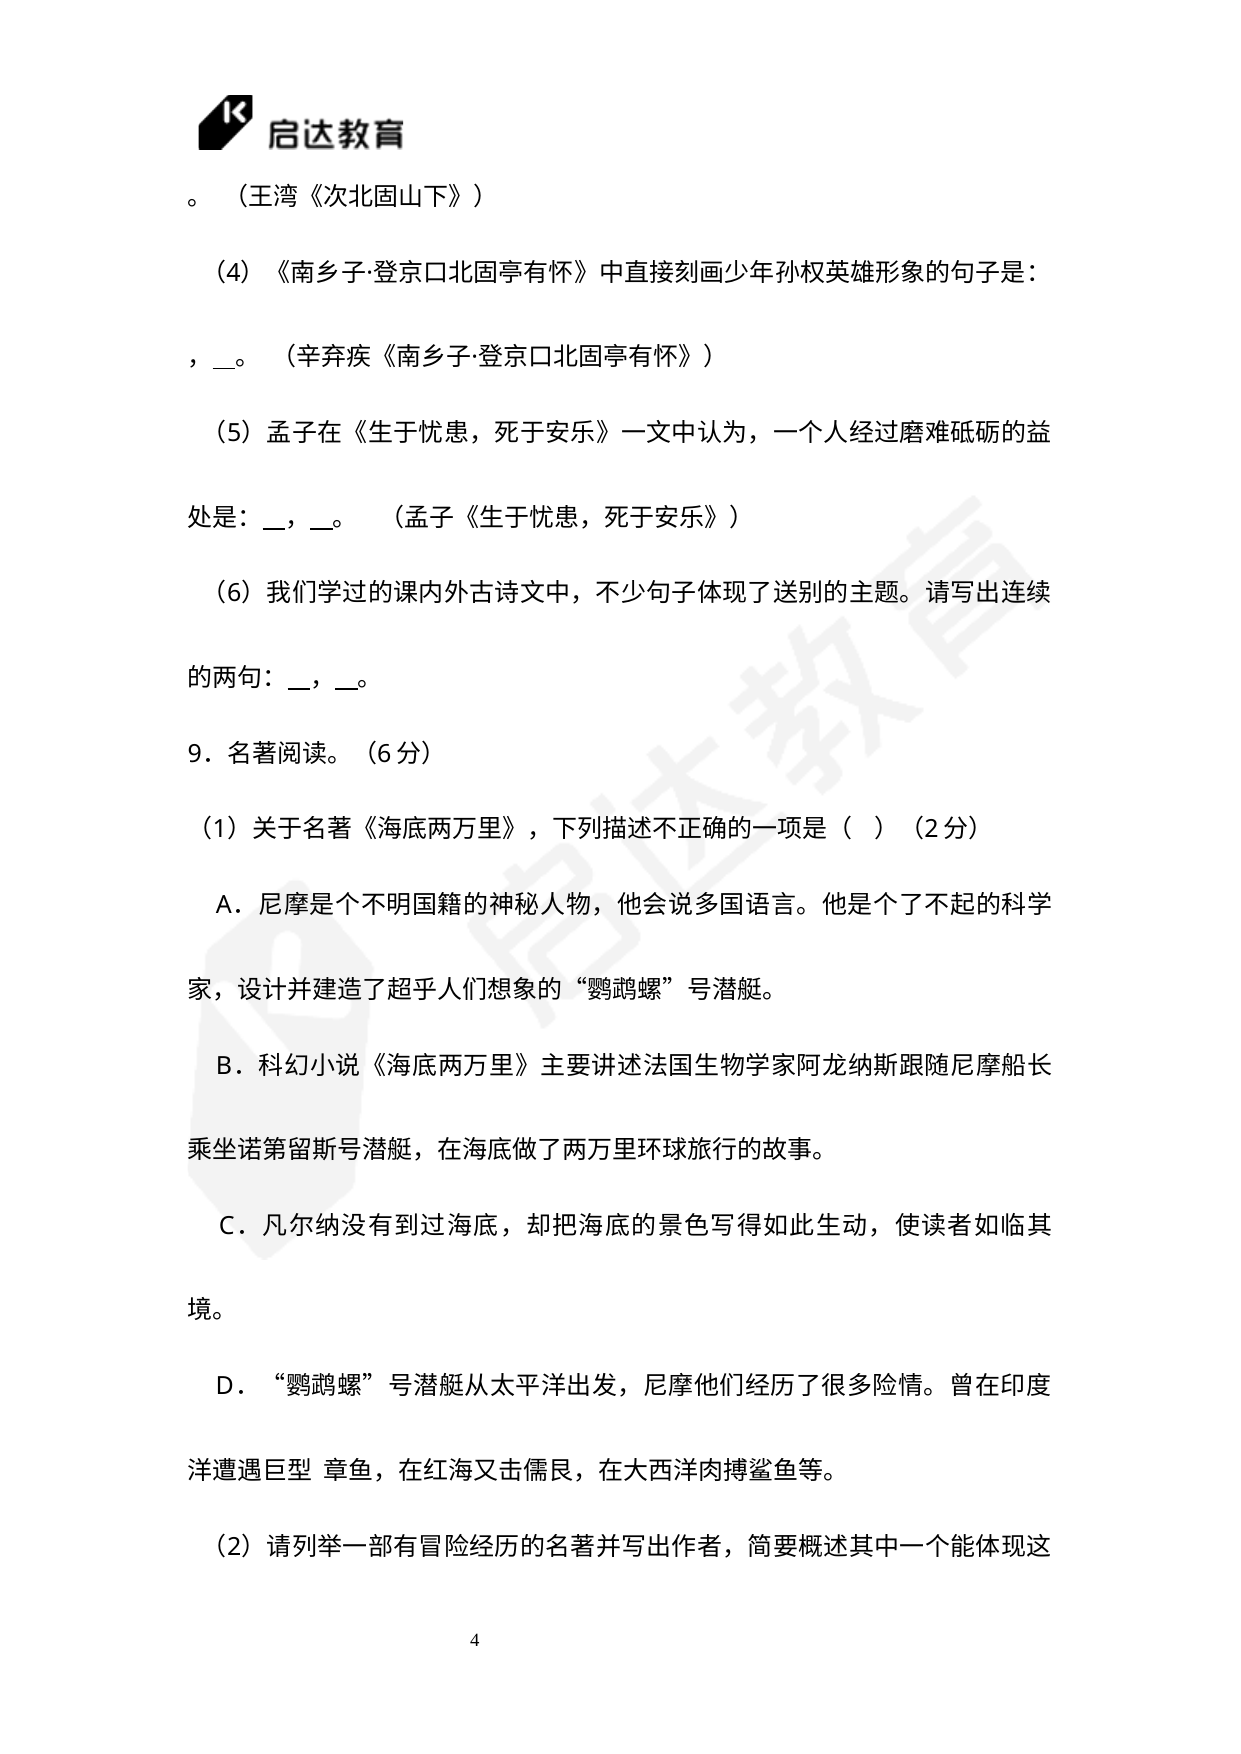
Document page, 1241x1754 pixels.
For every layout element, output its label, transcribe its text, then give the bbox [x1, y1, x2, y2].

picture [198, 95, 404, 150]
text B．科幻小说《海底两万里》主要讲述法国生物学家阿龙纳斯跟随尼摩船长乘坐诺第留斯号潜艇，在海底做了两万里环球旅行的故事。 [187, 1031, 1053, 1180]
text （2）请列举一部有冒险经历的名著并写出作者，简要概述其中一个能体现这种经历的故事情节。（《海底两万里》除外）（4分） [187, 1512, 1053, 1577]
text （1）关于名著《海底两万里》，下列描述不正确的一项是（ ）（2分） [187, 794, 1053, 859]
text 9．名著阅读。（6分） [187, 719, 1053, 784]
text （5）孟子在《生于忧患，死于安乐》一文中认为，一个人经过磨难砥砺的益处是： ， 。 （孟子《生于忧患，死于安乐》） [187, 398, 1053, 548]
text （3）《次北固山下》一诗中表现时序交替，暗示时光流逝的句子是： ， 。 （王湾《次北固山下》） [187, 162, 1053, 227]
text C．凡尔纳没有到过海底，却把海底的景色写得如此生动，使读者如临其境。 [187, 1191, 1053, 1341]
text （6）我们学过的课内外古诗文中，不少句子体现了送别的主题。请写出连续的两句： ， 。 [187, 558, 1053, 708]
text D．“鹦鹉螺”号潜艇从太平洋出发，尼摩他们经历了很多险情。曾在印度洋遭遇巨型 章鱼，在红海又击儒艮，在大西洋肉搏鲨鱼等。 [187, 1351, 1053, 1501]
text （4）《南乡子·登京口北固亭有怀》中直接刻画少年孙权英雄形象的句子是： ， 。 （辛弃疾《南乡子·登京口北固亭有怀》） [187, 238, 1053, 387]
text A．尼摩是个不明国籍的神秘人物，他会说多国语言。他是个了不起的科学家，设计并建造了超乎人们想象的“鹦鹉螺”号潜艇。 [187, 870, 1053, 1020]
